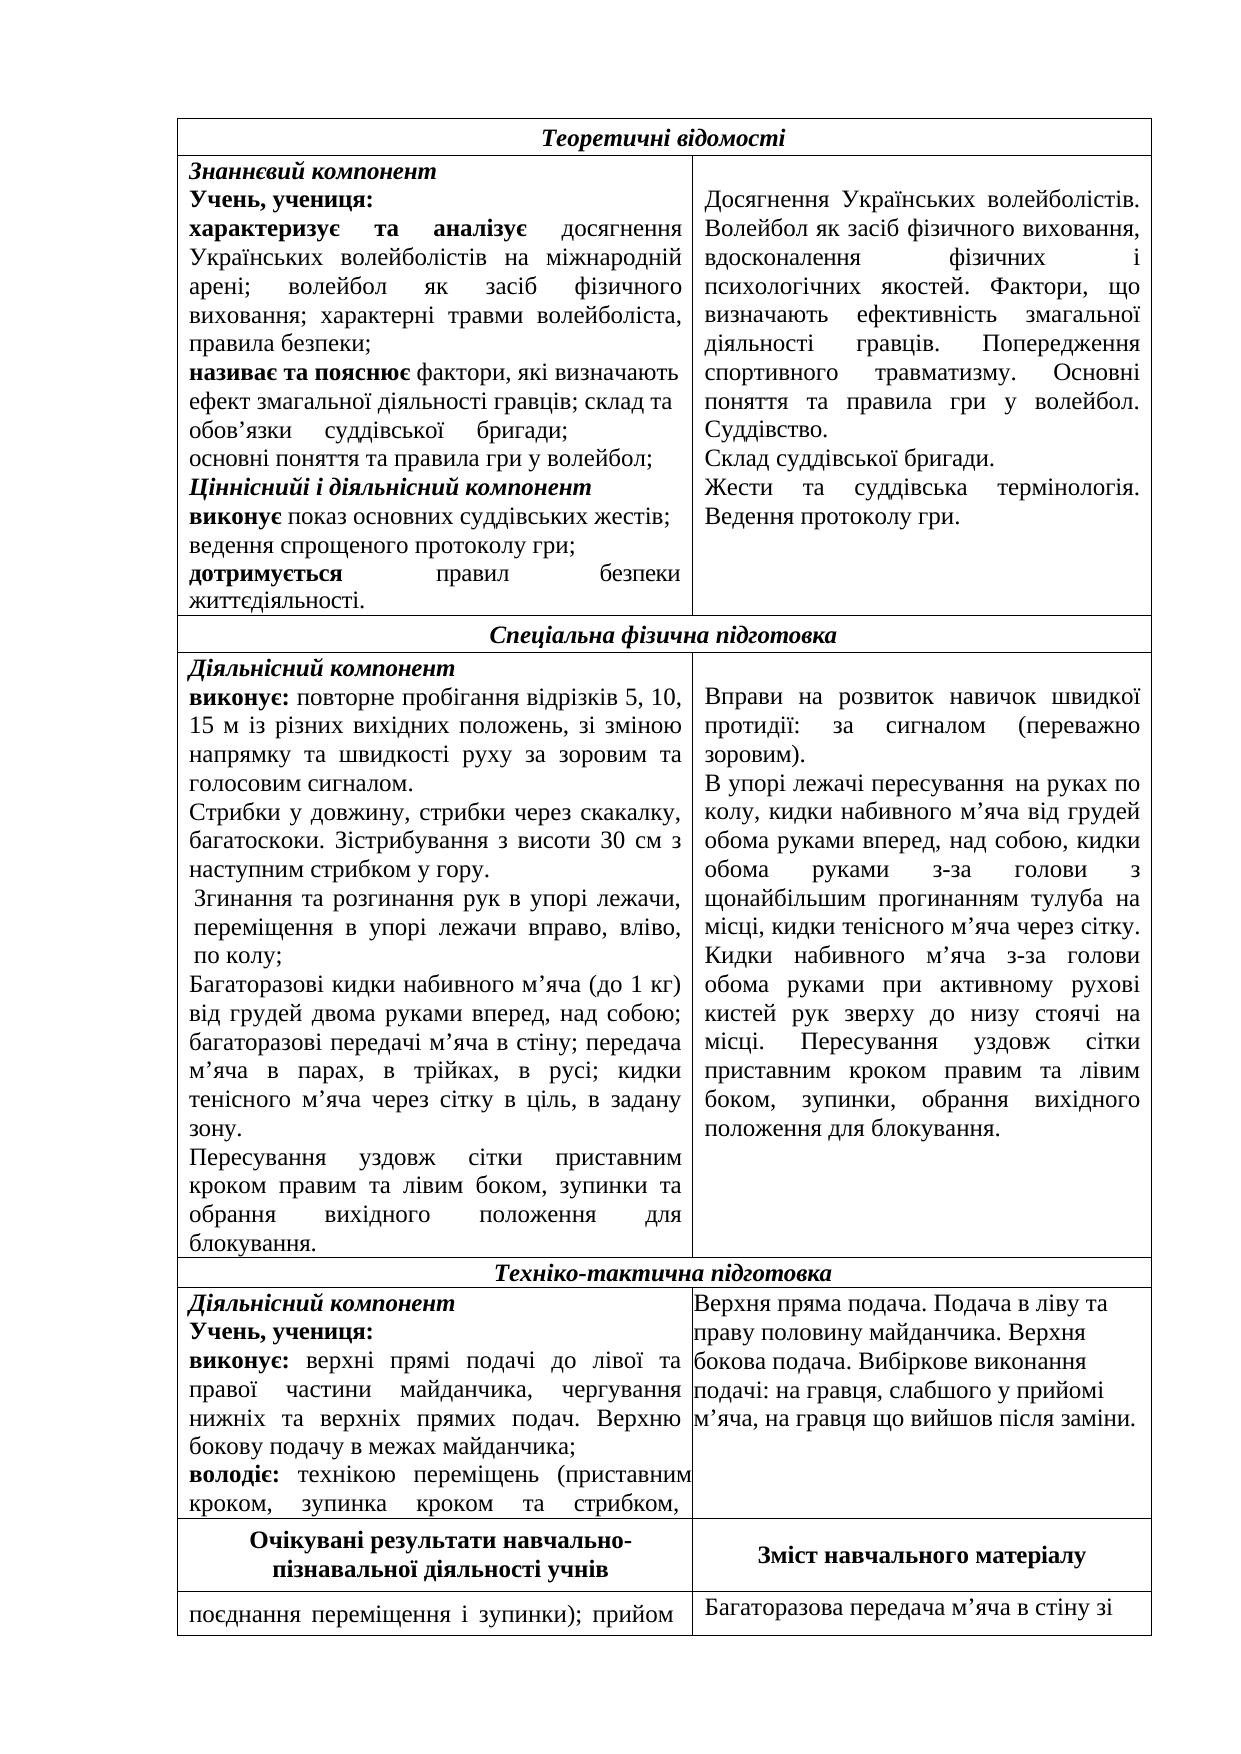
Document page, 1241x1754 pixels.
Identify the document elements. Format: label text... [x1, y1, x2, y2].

table_cell Теоретичні відомості [178, 119, 1151, 155]
table_cell Очікувані результати навчально- пізнавальної діяльності учнів [178, 1519, 692, 1591]
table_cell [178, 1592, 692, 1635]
table_cell Діяльнісний компонент Учень, учениця: виконує: верхні прямі подачі до лівої та правої частини майданчика, чергування нижніх та верхніх прямих подач. Верхню бокову подачу в межах майданчика; володіє: технікою переміщень (приставним кроком, зупинка кроком та стрибком, [178, 1288, 692, 1518]
table_cell Зміст навчального матеріалу [693, 1519, 1151, 1591]
table_cell Діяльнісний компонент виконує: повторне пробігання відрізків 5, 10, 15 м із різних вихідних положень, зі зміною напрямку та швидкості руху за зоровим та голосовим сигналом. Стрибки у довжину, стрибки через скакалку, багатоскоки. Зістрибування з висоти 30 см з наступним стрибком у гору. Згинання та розгинання рук в упорі лежачи, переміщення в упорі лежачи вправо, вліво, по колу; Багаторазові кидки набивного м’яча (до 1 кг) від грудей двома руками вперед, над собою; багаторазові передачі м’яча в стіну; передача м’яча в парах, в трійках, в русі; кидки тенісного м’яча через сітку в ціль, в задану зону. Пересування уздовж сітки приставним кроком правим та лівим боком, зупинки та обрання вихідного положення для блокування. [178, 653, 692, 1257]
table_cell Спеціальна фізична підготовка [178, 616, 1151, 652]
table_cell Досягнення Українських волейболістів. Волейбол як засіб фізичного виховання, вдосконалення фізичних і психологічних якостей. Фактори, що визначають ефективність змагальної діяльності гравців. Попередження спортивного травматизму. Основні поняття та правила гри у волейбол. Суддівство. Склад суддівської бригади. Жести та суддівська термінологія. Ведення протоколу гри. [693, 156, 1151, 615]
table_cell Вправи на розвиток навичок швидкої протидії: за сигналом (переважно зоровим). В упорі лежачі пересування на руках по колу, кидки набивного м’яча від грудей обома руками вперед, над собою, кидки обома руками з-за голови з щонайбільшим прогинанням тулуба на місці, кидки тенісного м’яча через сітку. Кидки набивного м’яча з-за голови обома руками при активному рухові кистей рук зверху до низу стоячі на місці. Пересування уздовж сітки приставним кроком правим та лівим боком, зупинки, обрання вихідного положення для блокування. [693, 653, 1151, 1257]
table_cell Верхня пряма подача. Подача в ліву та праву половину майданчика. Верхня бокова подача. Вибіркове виконання подачі: на гравця, слабшого у прийомі м’яча, на гравця що вийшов після заміни. [693, 1288, 1151, 1518]
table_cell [693, 1592, 1151, 1635]
table_cell Знаннєвий компонент Учень, учениця: характеризує та аналізує досягнення Українських волейболістів на міжнародній арені; волейбол як засіб фізичного виховання; характерні травми волейболіста, правила безпеки; називає та пояснює фактори, які визначають ефект змагальної діяльності гравців; склад та обов’язки суддівської бригади; основні поняття та правила гри у волейбол; Цінніснийі і діяльнісний компонент виконує показ основних суддівських жестів; ведення спрощеного протоколу гри; дотримується правил безпеки життєдіяльності. [178, 156, 692, 615]
table_cell Техніко-тактична підготовка [178, 1258, 1151, 1287]
